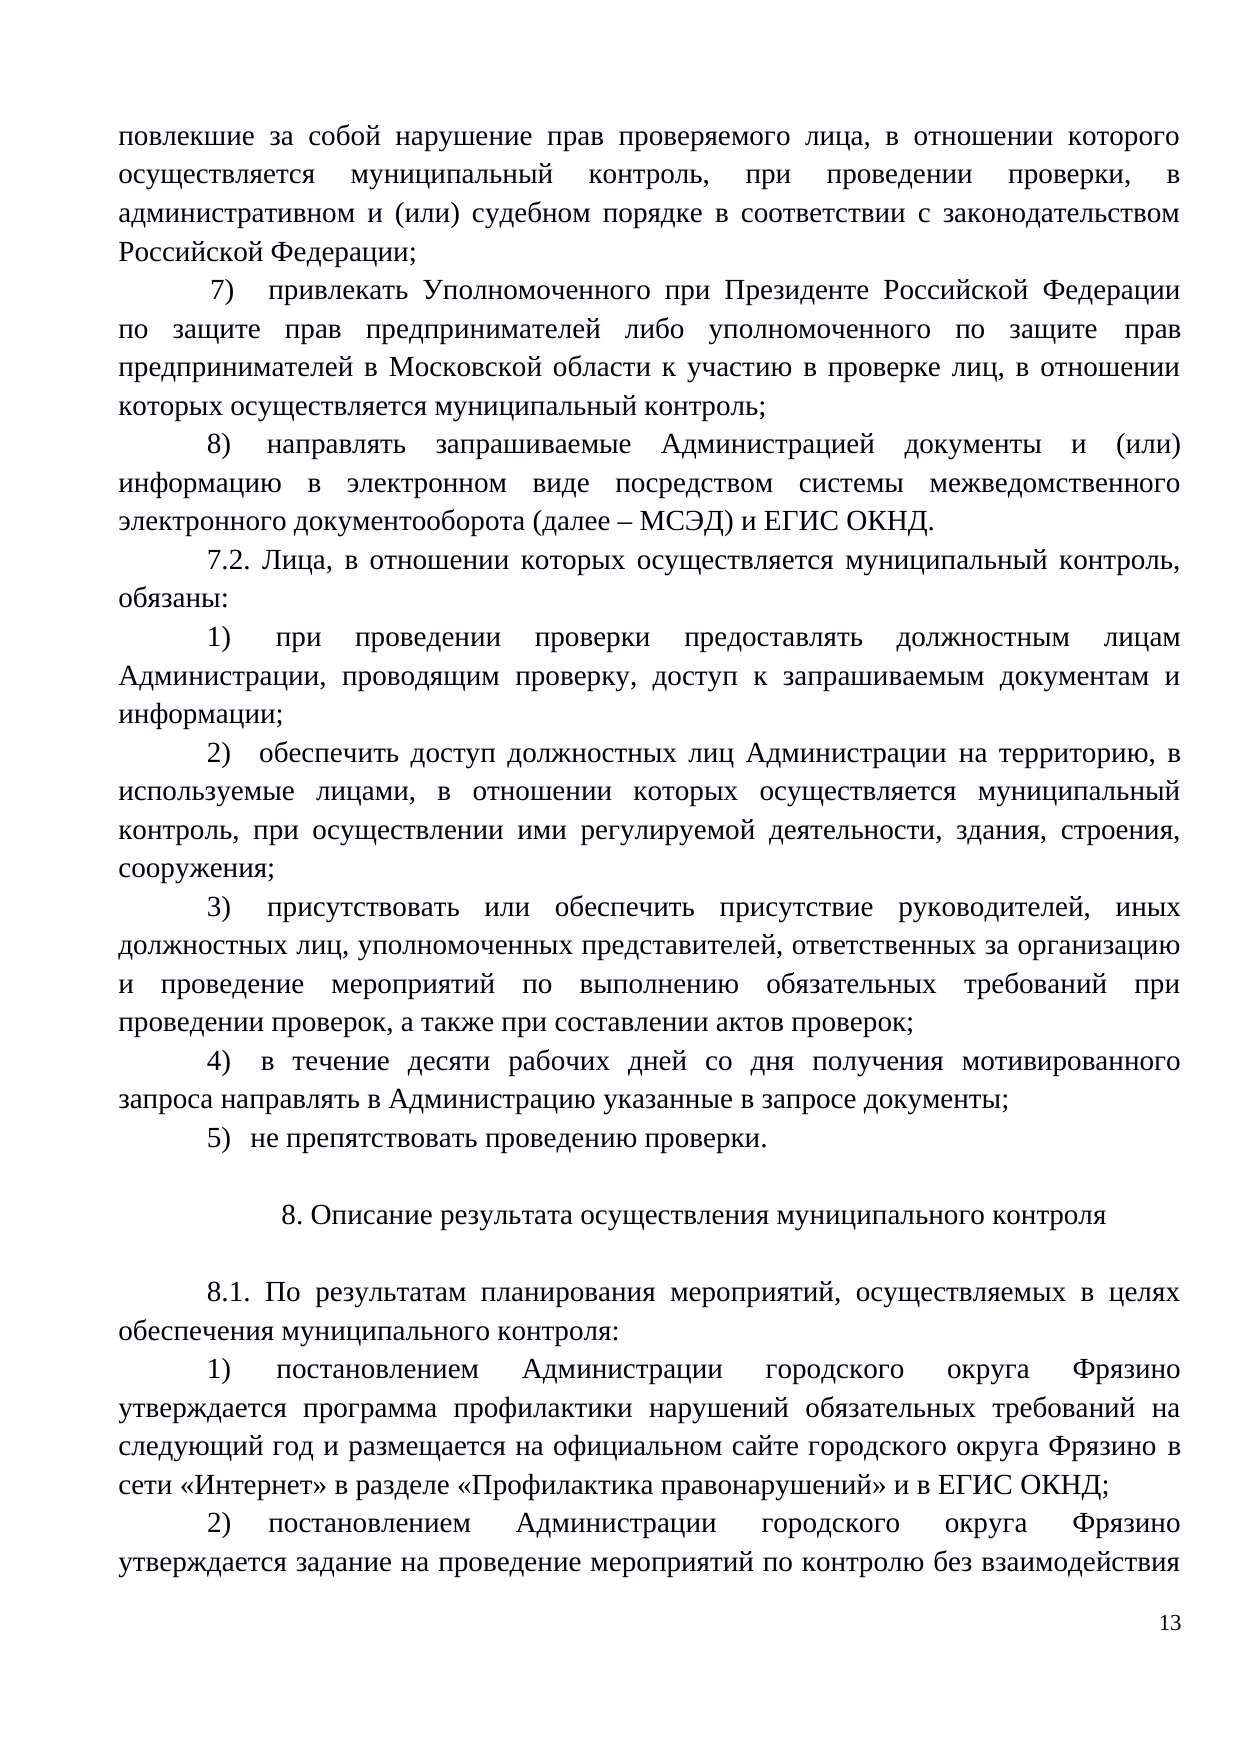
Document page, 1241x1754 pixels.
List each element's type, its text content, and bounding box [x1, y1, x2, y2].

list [118, 1506, 1181, 1578]
list постановлением Администрации городского округа Фрязино утверждается программа профилактики нарушений обязательных требований на следующий год и размещается на официальном сайте городского округа Фрязино в сети «Интернет» в разделе «Профилактика правонарушений» и в ЕГИС ОКНД; [118, 1351, 1181, 1501]
list привлекать Уполномоченного при Президенте Российской Федерации по защите прав предпринимателей либо уполномоченного по защите прав предпринимателей в Московской области к участию в проверке лиц, в отношении которых осуществляется муниципальный контроль; [118, 272, 1181, 421]
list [118, 118, 1181, 267]
list направлять запрашиваемые Администрацией документы и (или) информацию в электронном виде посредством системы межведомственного электронного документооборота (далее – МСЭД) и ЕГИС ОКНД. [118, 426, 1181, 537]
text 8. Описание результата осуществления муниципального контроля [207, 1197, 1181, 1231]
list присутствовать или обеспечить присутствие руководителей, иных должностных лиц, уполномоченных представителей, ответственных за организацию и проведение мероприятий по выполнению обязательных требований при проведении проверок, а также при составлении актов проверок; [118, 889, 1181, 1038]
text 8.1. По результатам планирования мероприятий, осуществляемых в целях обеспечения муниципального контроля: [118, 1274, 1181, 1346]
text 7.2. Лица, в отношении которых осуществляется муниципальный контроль, обязаны: [118, 542, 1181, 614]
list обеспечить доступ должностных лиц Администрации на территорию, в используемые лицами, в отношении которых осуществляется муниципальный контроль, при осуществлении ими регулируемой деятельности, здания, строения, сооружения; [118, 735, 1181, 884]
list в течение десяти рабочих дней со дня получения мотивированного запроса направлять в Администрацию указанные в запросе документы; [118, 1043, 1181, 1115]
list не препятствовать проведению проверки. [118, 1120, 1181, 1154]
list при проведении проверки предоставлять должностным лицам Администрации, проводящим проверку, доступ к запрашиваемым документам и информации; [118, 619, 1181, 730]
